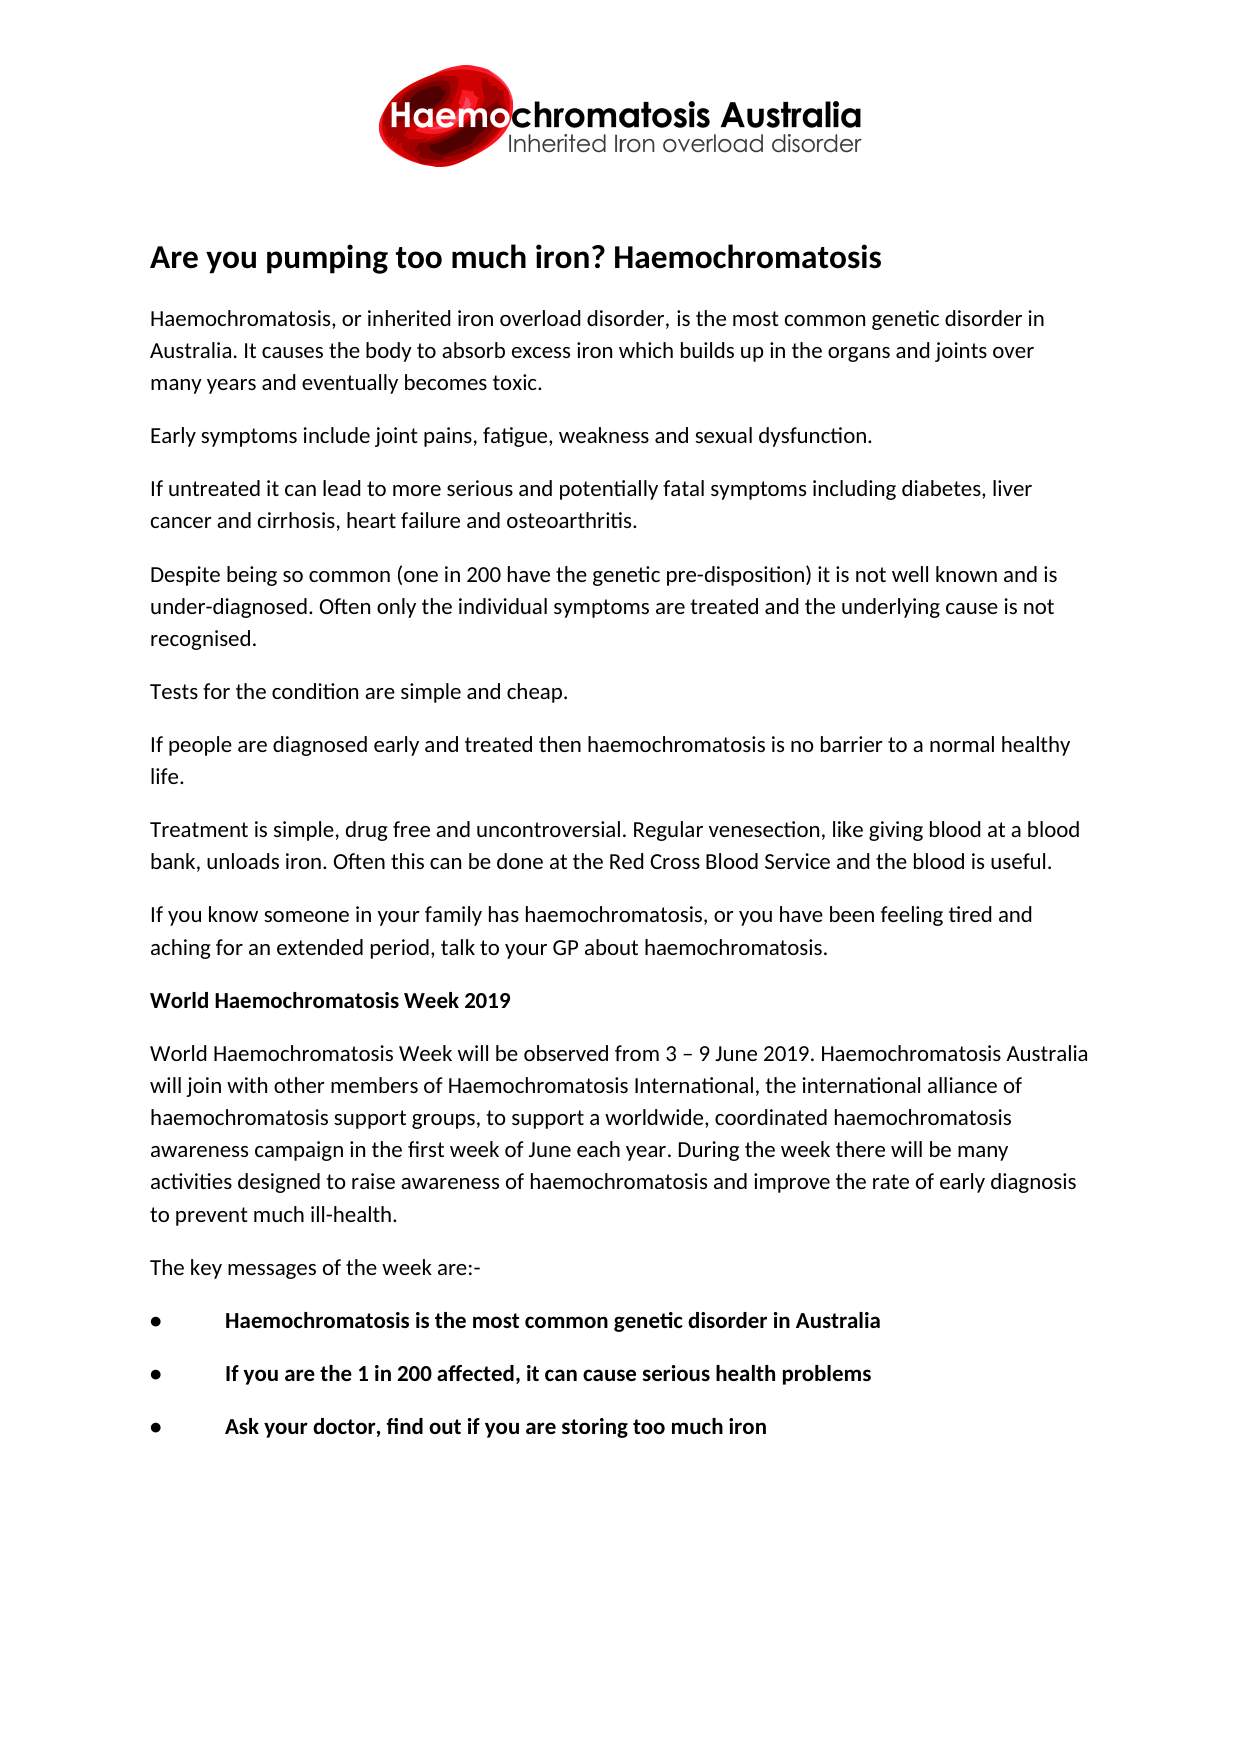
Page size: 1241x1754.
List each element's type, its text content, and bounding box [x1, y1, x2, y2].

text • Ask your doctor, find out if you are storing too much iron [150, 1412, 1090, 1440]
text Haemochromatosis, or inherited iron overload disorder, is the most common genetic disorder in Australia. It causes the body to absorb excess iron which builds up in the organs and joints over many years and eventually becomes toxic. [150, 304, 1090, 396]
text Early symptoms include joint pains, fatigue, weakness and sexual dysfunction. [150, 421, 1090, 449]
text Tests for the condition are simple and cheap. [150, 677, 1090, 705]
text If people are diagnosed early and treated then haemochromatosis is no barrier to a normal healthy life. [150, 730, 1090, 790]
picture [378, 65, 862, 167]
text World Haemochromatosis Week 2019 [150, 986, 1090, 1014]
text Treatment is simple, drug free and uncontroversial. Regular venesection, like giving blood at a blood bank, unloads iron. Often this can be done at the Red Cross Blood Service and the blood is useful. [150, 815, 1090, 876]
text The key messages of the week are:- [150, 1253, 1090, 1281]
text World Haemochromatosis Week will be observed from 3 – 9 June 2019. Haemochromatosis Australia will join with other members of Haemochromatosis International, the international alliance of haemochromatosis support groups, to support a worldwide, coordinated haemochromatosis awareness campaign in the first week of June each year. During the week there will be many activities designed to raise awareness of haemochromatosis and improve the rate of early diagnosis to prevent much ill-health. [150, 1039, 1090, 1228]
text Despite being so common (one in 200 have the genetic pre-disposition) it is not well known and is under-diagnosed. Often only the individual symptoms are treated and the underlying cause is not recognised. [150, 560, 1090, 652]
text • If you are the 1 in 200 affected, it can cause serious health problems [150, 1359, 1090, 1387]
text If you know someone in your family has haemochromatosis, or you have been feeling tired and aching for an extended period, talk to your GP about haemochromatosis. [150, 901, 1090, 961]
text • Haemochromatosis is the most common genetic disorder in Australia [150, 1306, 1090, 1334]
text If untreated it can lead to more serious and potentially fatal symptoms including diabetes, liver cancer and cirrhosis, heart failure and osteoarthritis. [150, 474, 1090, 535]
subtitle Are you pumping too much iron? Haemochromatosis [150, 236, 1090, 277]
